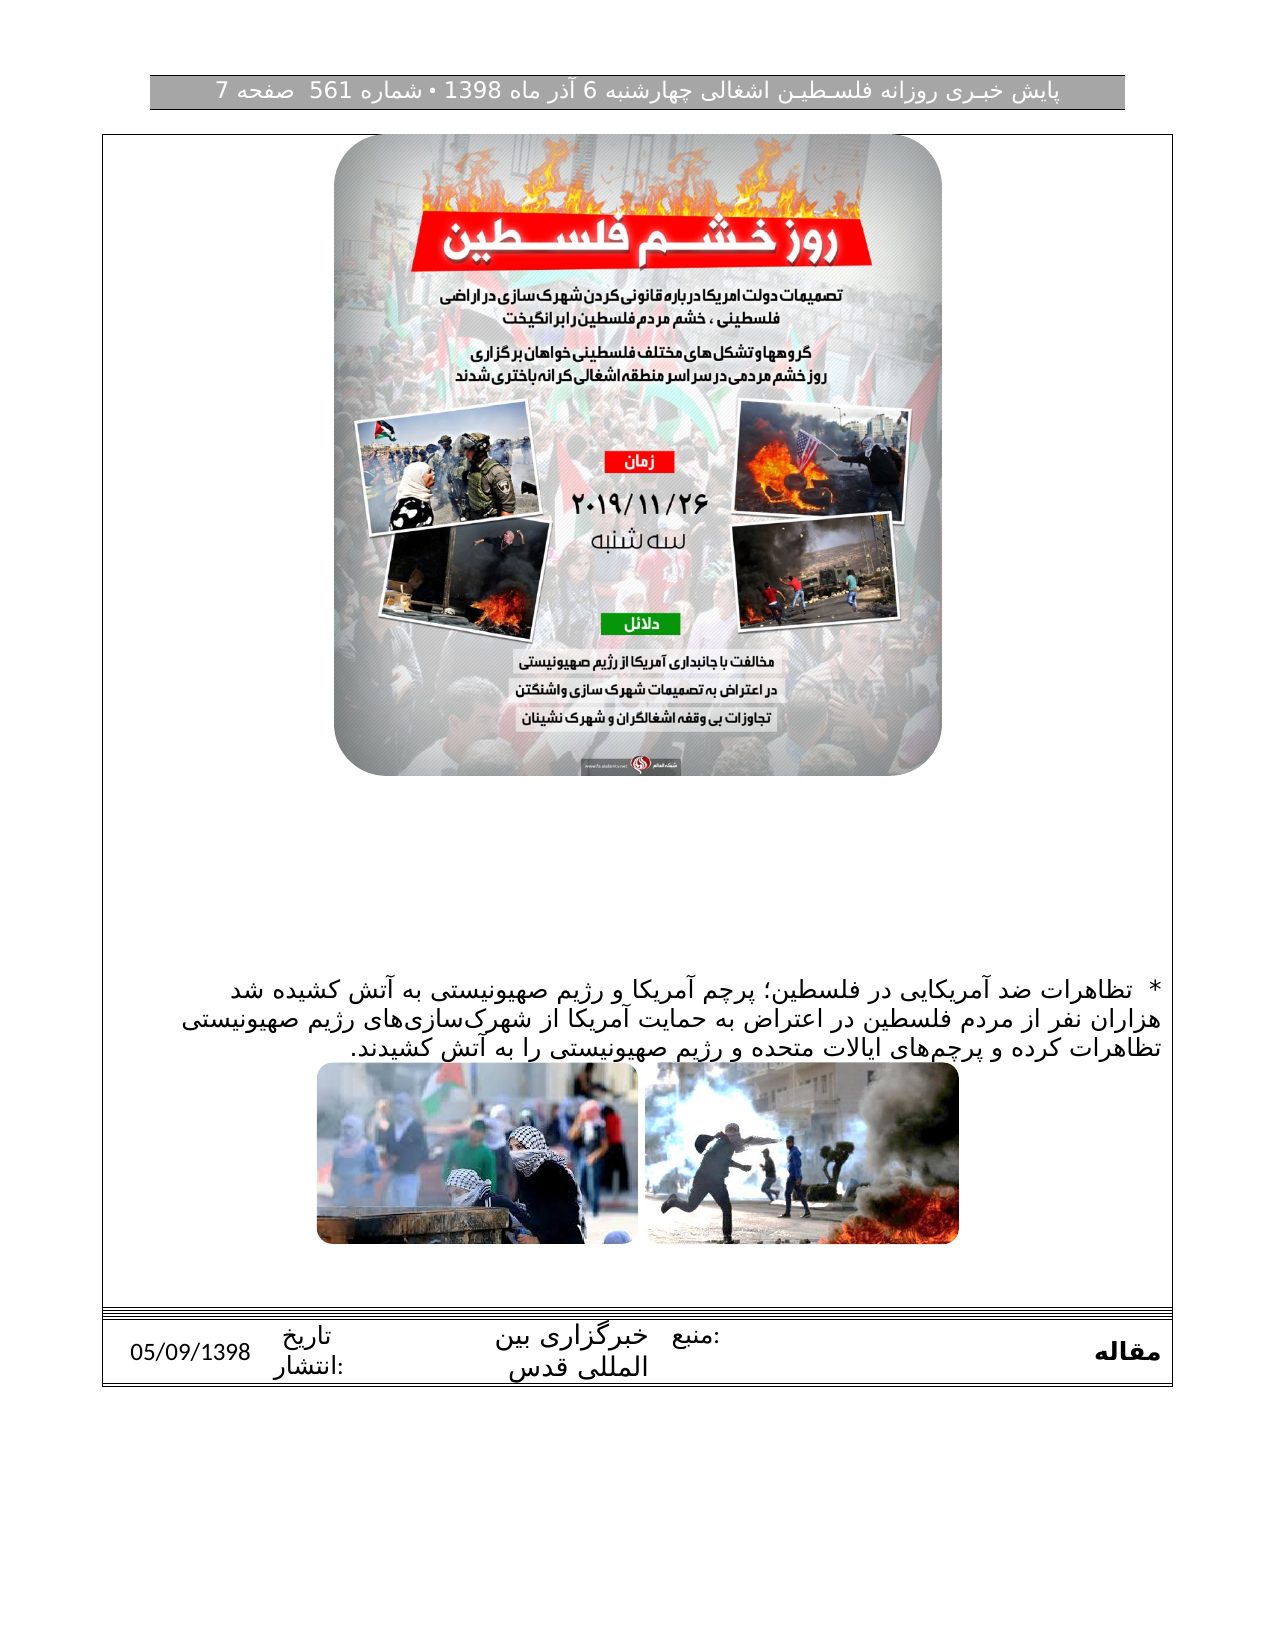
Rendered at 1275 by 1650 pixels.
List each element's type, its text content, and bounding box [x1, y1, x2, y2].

table_cell خبرگزاری بین المللی قدس [404, 1320, 660, 1383]
table_cell مقاله [822, 1320, 1172, 1383]
picture [316, 1062, 638, 1244]
picture [334, 134, 942, 776]
table_cell منبع: [660, 1320, 822, 1383]
table_cell * اینفوگرافیک/ روز خشم فلسطین * تظاهرات ضد آمریکایی در فلسطین؛ پرچم آمریکا و رژیم صهیونیستی به آتش کشیده شد هزاران نفر از مردم فلسطین در اعتراض به حمایت آمریکا از شهرک‌سازی‌های رژیم صهیونیستی تظاهرات کرده و پرچم‌های ایالات متحده و رژیم صهیونیستی را به آتش کشیدند. [103, 135, 1172, 1307]
table_cell تاریخ انتشار: [262, 1320, 404, 1383]
table_cell 05/09/1398 [103, 1320, 262, 1383]
picture [645, 1062, 959, 1245]
